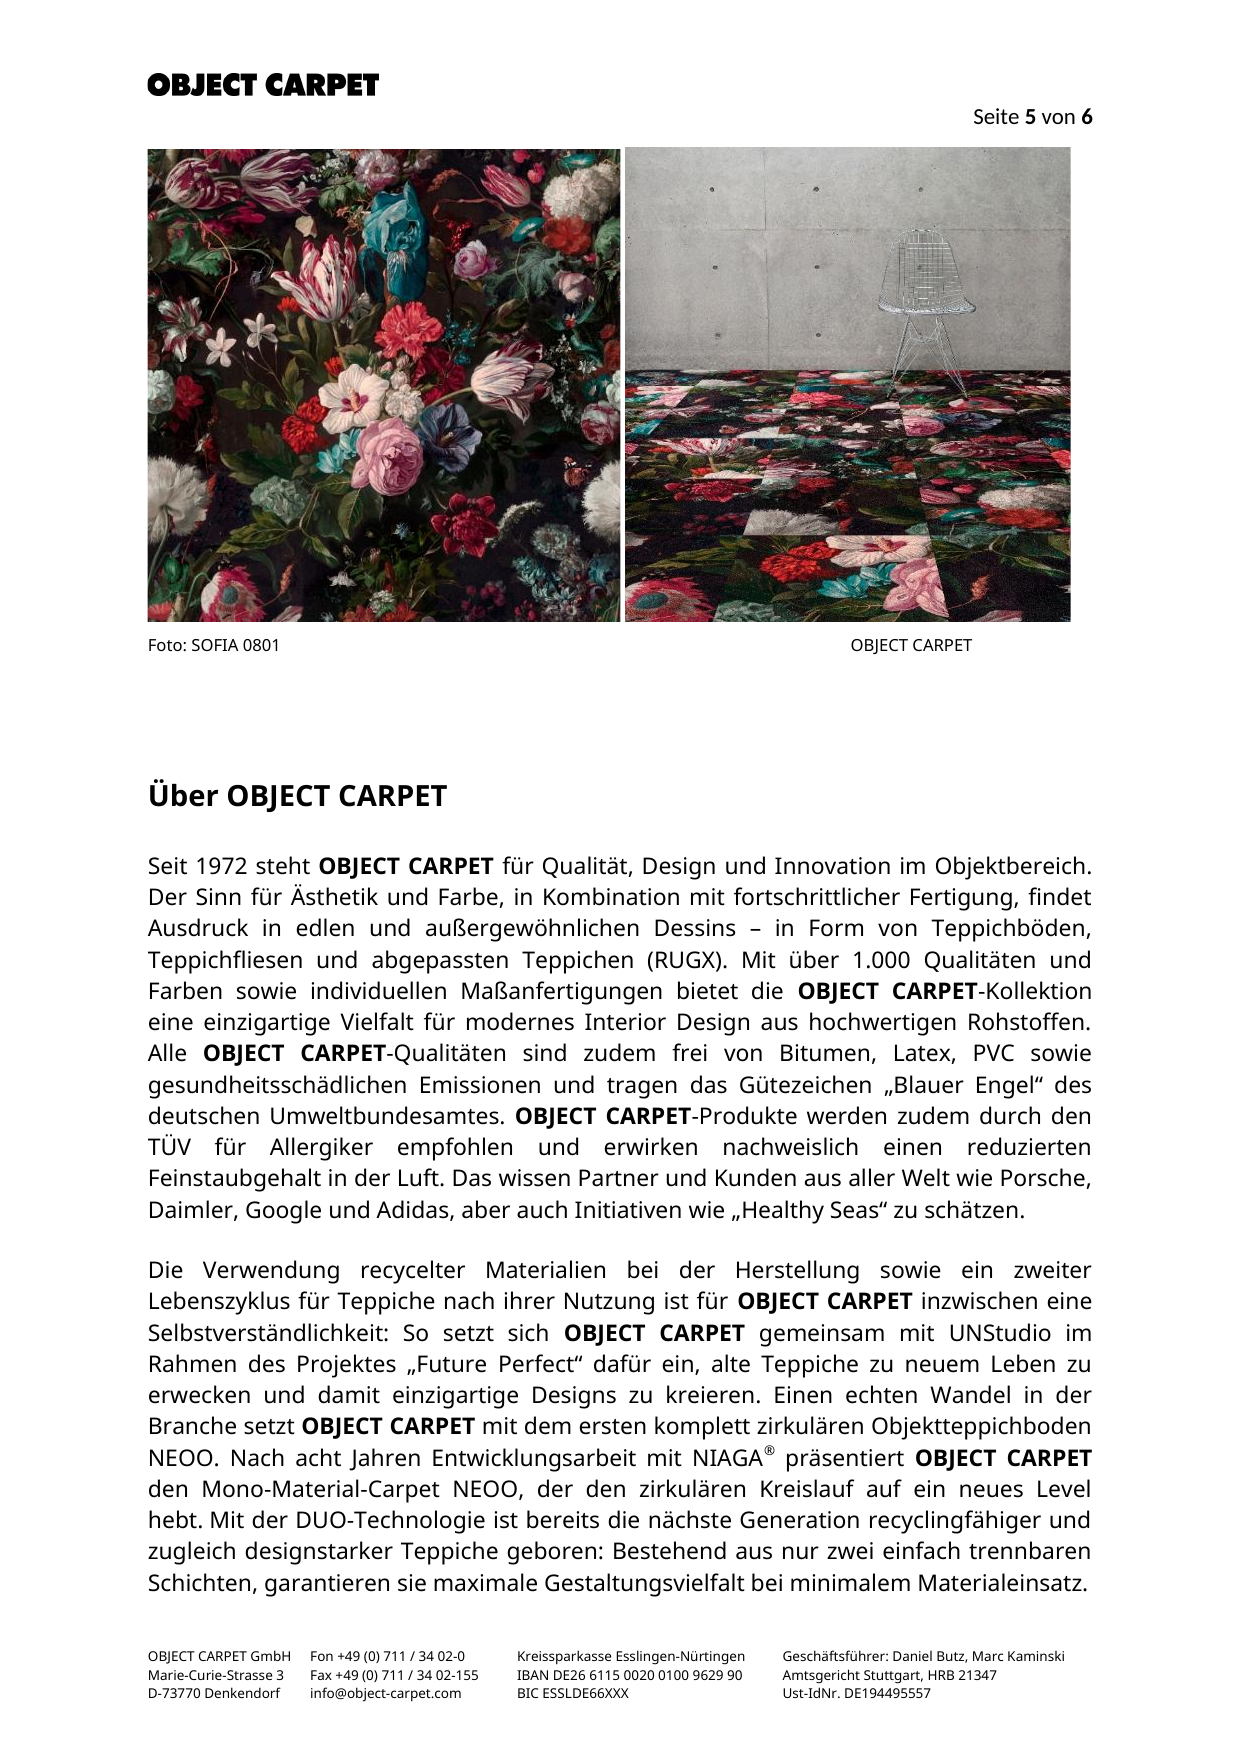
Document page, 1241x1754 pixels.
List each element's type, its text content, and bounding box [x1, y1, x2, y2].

picture [147, 149, 621, 622]
text Über OBJECT CARPET [148, 775, 1093, 815]
picture [147, 73, 379, 96]
picture [625, 147, 1071, 622]
text Foto: SOFIA 0801 OBJECT CARPET [148, 633, 1093, 758]
text Seit 1972 steht OBJECT CARPET für Qualität, Design und Innovation im Objektbereich. Der Sinn für Ästhetik und Farbe, in Kombination mit fortschrittlicher Fertigung, findet Ausdruck in edlen und außergewöhnlichen Dessins – in Form von Teppichböden, Teppichfliesen und abgepassten Teppichen (RUGX). Mit über 1.000 Qualitäten und Farben sowie individuellen Maßanfertigungen bietet die OBJECT CARPET-Kollektion eine einzigartige Vielfalt für modernes Interior Design aus hochwertigen Rohstoffen. Alle OBJECT CARPET-Qualitäten sind zudem frei von Bitumen, Latex, PVC sowie gesundheitsschädlichen Emissionen und tragen das Gütezeichen „Blauer Engel“ des deutschen Umweltbundesamtes. OBJECT CARPET-Produkte werden zudem durch den TÜV für Allergiker empfohlen und erwirken nachweislich einen reduzierten Feinstaubgehalt in der Luft. Das wissen Partner und Kunden aus aller Welt wie Porsche, Daimler, Google und Adidas, aber auch Initiativen wie „Healthy Seas“ zu schätzen. [148, 850, 1093, 1225]
text Die Verwendung recycelter Materialien bei der Herstellung sowie ein zweiter Lebenszyklus für Teppiche nach ihrer Nutzung ist für OBJECT CARPET inzwischen eine Selbstverständlichkeit: So setzt sich OBJECT CARPET gemeinsam mit UNStudio im Rahmen des Projektes „Future Perfect“ dafür ein, alte Teppiche zu neuem Leben zu erwecken und damit einzigartige Designs zu kreieren. Einen echten Wandel in der Branche setzt OBJECT CARPET mit dem ersten komplett zirkulären Objektteppichboden NEOO. Nach acht Jahren Entwicklungsarbeit mit NIAGA® präsentiert OBJECT CARPET den Mono-Material-Carpet NEOO, der den zirkulären Kreislauf auf ein neues Level hebt. Mit der DUO-Technologie ist bereits die nächste Generation recyclingfähiger und zugleich designstarker Teppiche geboren: Bestehend aus nur zwei einfach trennbaren Schichten, garantieren sie maximale Gestaltungsvielfalt bei minimalem Materialeinsatz. [148, 1254, 1093, 1598]
